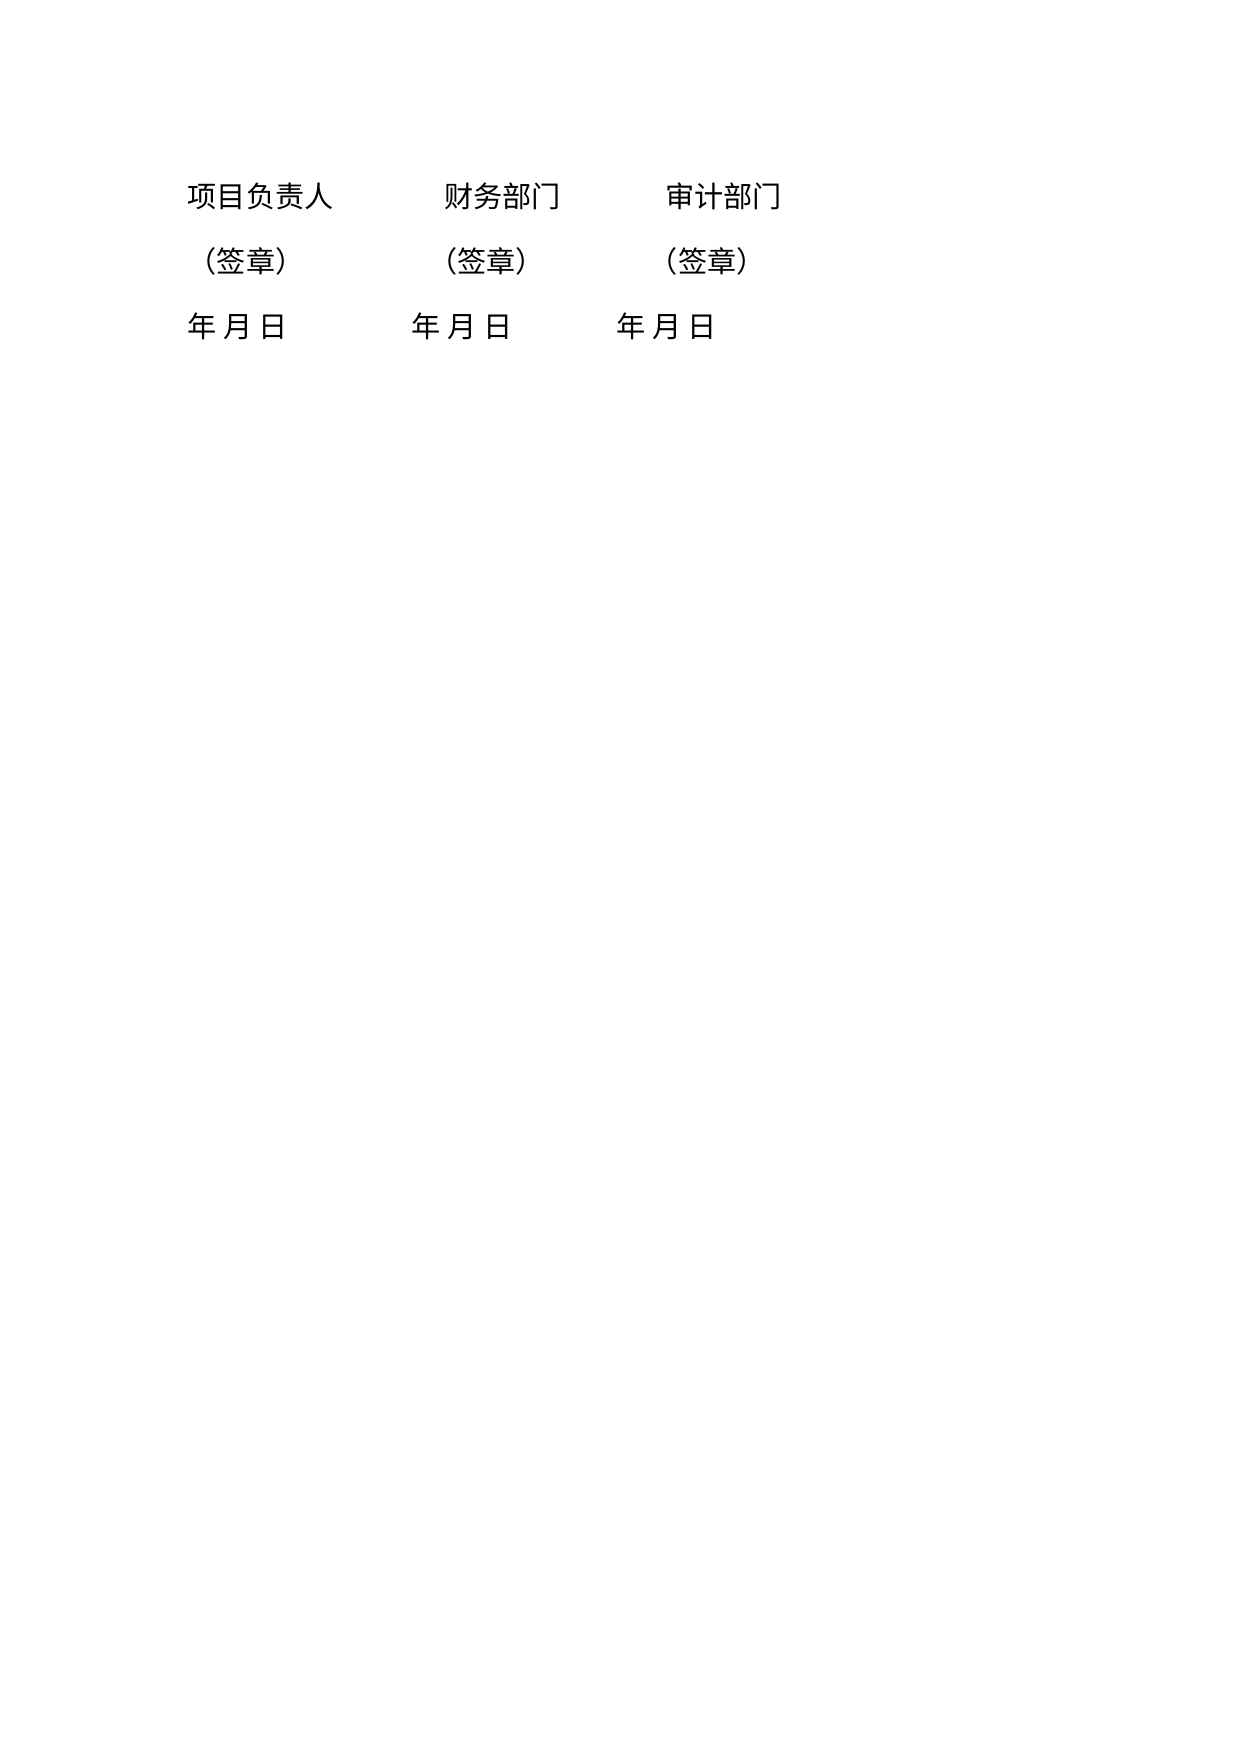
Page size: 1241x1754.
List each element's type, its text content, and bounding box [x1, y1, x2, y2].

text 项目负责人 财务部门 审计部门 [187, 162, 1124, 227]
text （签章） （签章） （签章） [187, 227, 1124, 292]
text 年 月 日 年 月 日 年 月 日 [187, 292, 1124, 357]
